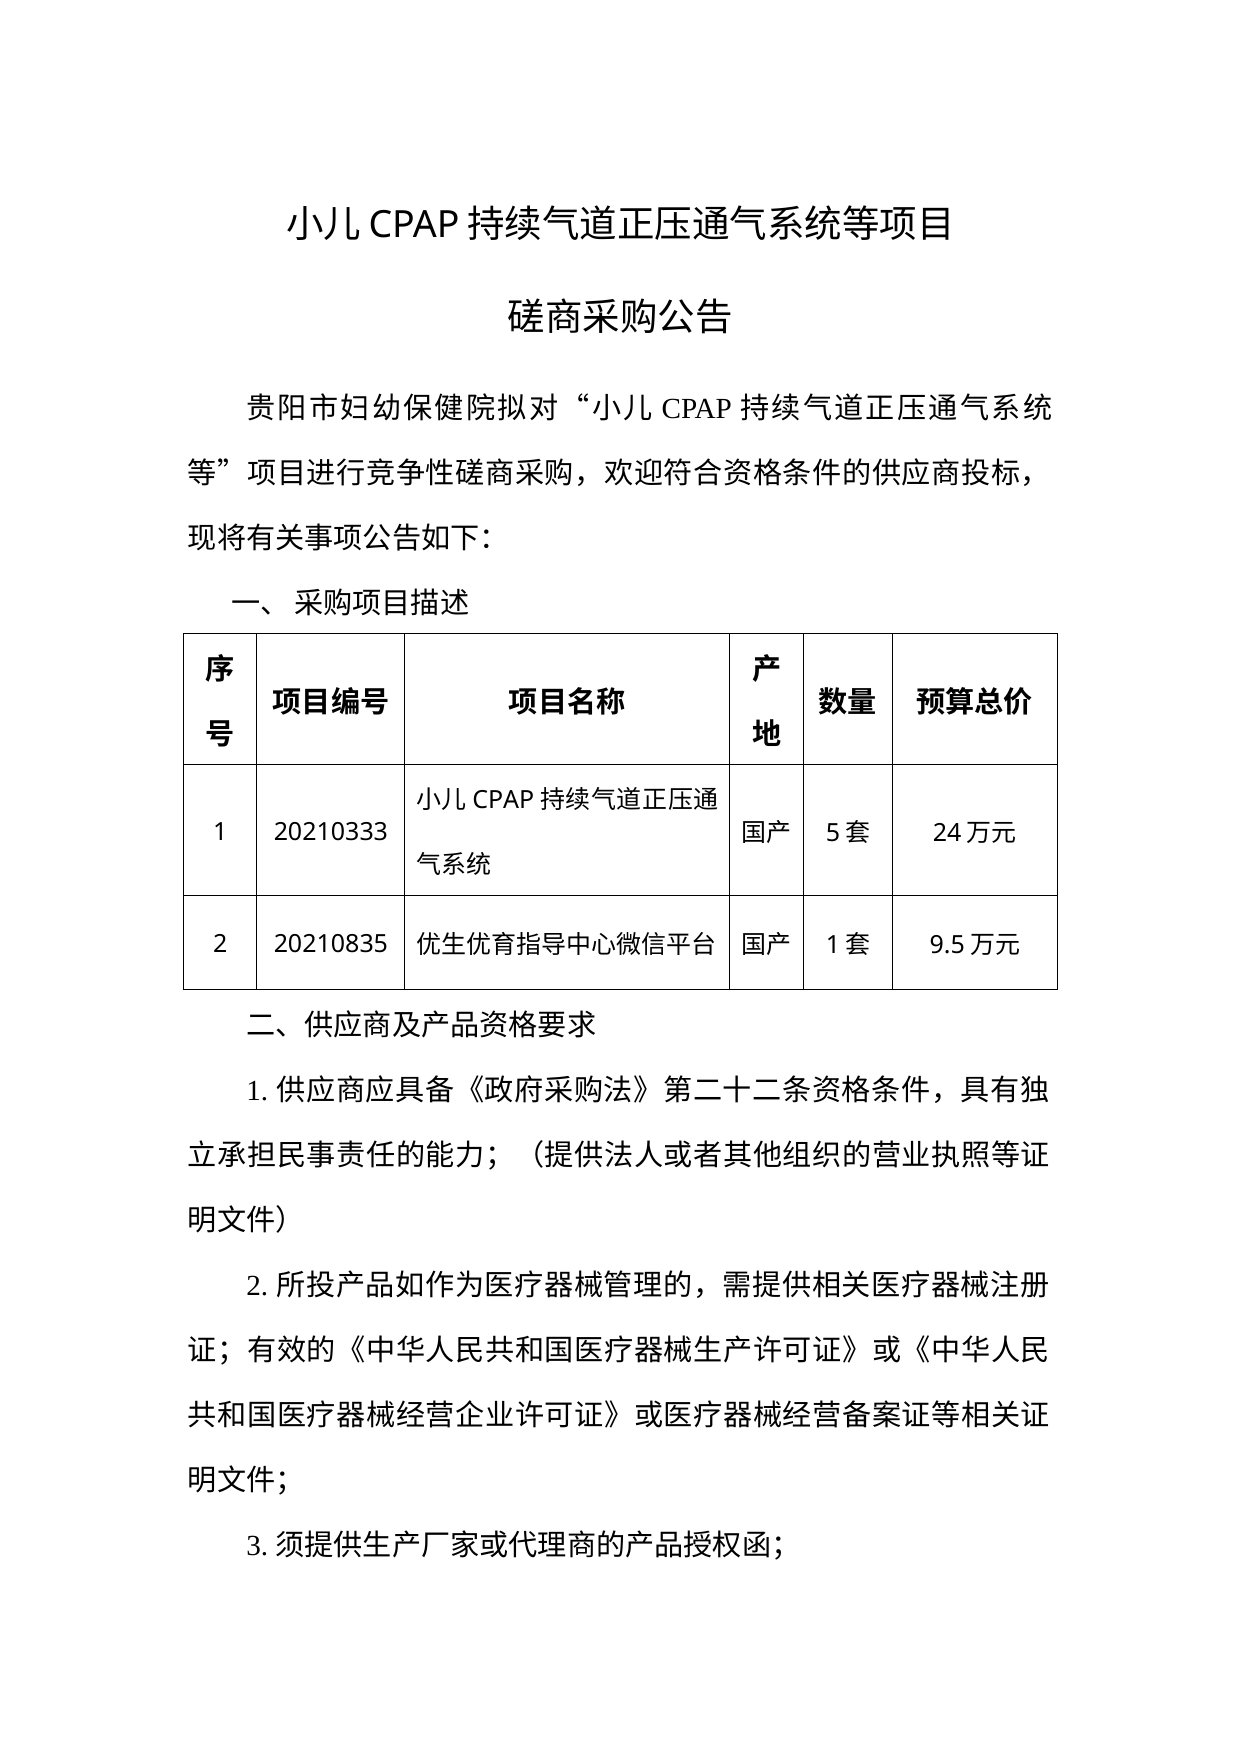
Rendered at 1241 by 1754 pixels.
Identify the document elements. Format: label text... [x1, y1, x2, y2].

table_cell 1 [184, 765, 256, 895]
table_cell 24万元 [893, 765, 1057, 895]
table_header 预算总价 [893, 634, 1057, 764]
text 2. 所投产品如作为医疗器械管理的，需提供相关医疗器械注册证；有效的《中华人民共和国医疗器械生产许可证》或《中华人民共和国医疗器械经营企业许可证》或医疗器械经营备案证等相关证明文件； [188, 1250, 1053, 1510]
text 贵阳市妇幼保健院拟对“小儿CPAP持续气道正压通气系统等”项目进行竞争性磋商采购，欢迎符合资格条件的供应商投标，现将有关事项公告如下： [188, 373, 1053, 568]
table_header 项目名称 [405, 634, 729, 764]
table_cell 20210333 [257, 765, 404, 895]
table_cell 20210835 [257, 896, 404, 989]
table_header 产地 [730, 634, 803, 764]
subtitle 磋商采购公告 [187, 281, 1053, 346]
text 二、供应商及产品资格要求 [188, 990, 1053, 1055]
table_header 项目编号 [257, 634, 404, 764]
table_cell 9.5万元 [893, 896, 1057, 989]
subtitle 小儿CPAP持续气道正压通气系统等项目 [187, 189, 1053, 254]
table_cell 2 [184, 896, 256, 989]
table_cell 5套 [804, 765, 892, 895]
table_header 数量 [804, 634, 892, 764]
table_header 序号 [184, 634, 256, 764]
table_cell 1套 [804, 896, 892, 989]
table_cell 小儿CPAP持续气道正压通气系统 [405, 765, 729, 895]
table_cell 优生优育指导中心微信平台 [405, 896, 729, 989]
table_cell 国产 [730, 765, 803, 895]
text 3. 须提供生产厂家或代理商的产品授权函； [188, 1510, 1053, 1575]
text 1. 供应商应具备《政府采购法》第二十二条资格条件，具有独立承担民事责任的能力；（提供法人或者其他组织的营业执照等证明文件） [188, 1055, 1053, 1250]
table_cell 国产 [730, 896, 803, 989]
list 采购项目描述 [231, 568, 1053, 633]
